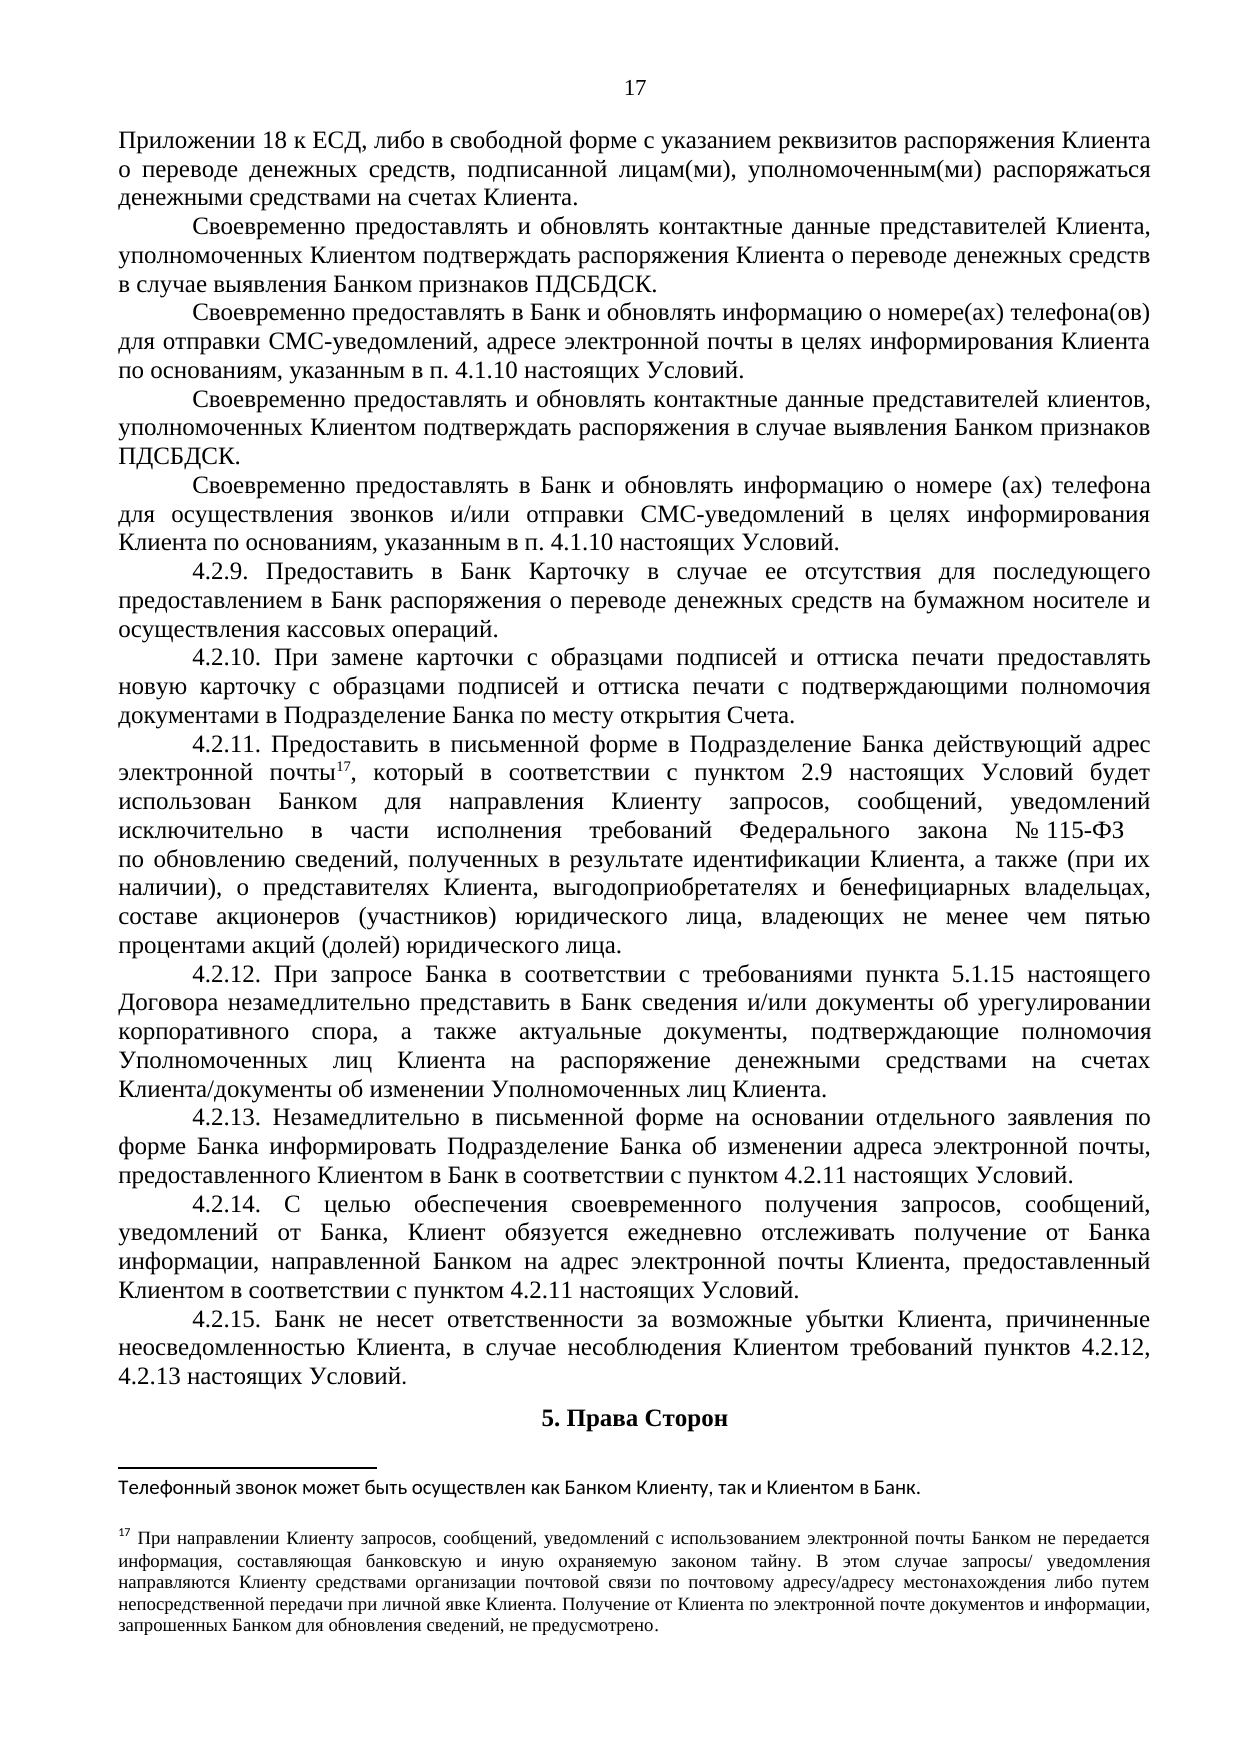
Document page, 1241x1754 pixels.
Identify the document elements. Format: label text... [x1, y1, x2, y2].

list 4.2.15. Банк не несет ответственности за возможные убытки Клиента, причиненные неосведомленностью Клиента, в случае несоблюдения Клиентом требований пунктов 4.2.12, 4.2.13 настоящих Условий. [118, 1304, 1152, 1390]
list Своевременно предоставлять в Банк и обновлять информацию о номере (ах) телефона для осуществления звонков и/или отправки СМС-уведомлений в целях информирования Клиента по основаниям, указанным в п. 4.1.10 настоящих Условий. [118, 470, 1152, 556]
list Своевременно предоставлять и обновлять контактные данные представителей Клиента, уполномоченных Клиентом подтверждать распоряжения Клиента о переводе денежных средств в случае выявления Банком признаков ПДСБДСК. [118, 211, 1152, 297]
text 4.2.13. Незамедлительно в письменной форме на основании отдельного заявления по форме Банка информировать Подразделение Банка об изменении адреса электронной почты, предоставленного Клиентом в Банк в соответствии с пунктом 4.2.11 настоящих Условий. [118, 1102, 1152, 1189]
list Своевременно предоставлять и обновлять контактные данные представителей клиентов, уполномоченных Клиентом подтверждать распоряжения в случае выявления Банком признаков ПДСБДСК. [118, 384, 1152, 470]
text 4.2.11. Предоставить в письменной форме в Подразделение Банка действующий адрес электронной почты, который в соответствии с пунктом 2.9 настоящих Условий будет использован Банком для направления Клиенту запросов, сообщений, уведомлений исключительно в части исполнения требований Федерального закона № 115-ФЗ по обновлению сведений, полученных в результате идентификации Клиента, а также (при их наличии), о представителях Клиента, выгодоприобретателях и бенефициарных владельцах, составе акционеров (участников) юридического лица, владеющих не менее чем пятью процентами акций (долей) юридического лица. [118, 729, 1152, 959]
list 5. Права Сторон [118, 1403, 1152, 1431]
text 4.2.14. С целью обеспечения своевременного получения запросов, сообщений, уведомлений от Банка, Клиент обязуется ежедневно отслеживать получение от Банка информации, направленной Банком на адрес электронной почты Клиента, предоставленный Клиентом в соответствии с пунктом 4.2.11 настоящих Условий. [118, 1189, 1152, 1304]
list 4.2.10. При замене карточки с образцами подписей и оттиска печати предоставлять новую карточку с образцами подписей и оттиска печати с подтверждающими полномочия документами в Подразделение Банка по месту открытия Счета. [118, 642, 1152, 729]
text 4.2.12. При запросе Банка в соответствии с требованиями пункта 5.1.15 настоящего Договора незамедлительно представить в Банк сведения и/или документы об урегулировании корпоративного спора, а также актуальные документы, подтверждающие полномочия Уполномоченных лиц Клиента на распоряжение денежными средствами на счетах Клиента/документы об изменении Уполномоченных лиц Клиента. [118, 959, 1152, 1102]
list Своевременно предоставлять в Банк и обновлять информацию о номере(ах) телефона(ов) для отправки СМС-уведомлений, адресе электронной почты в целях информирования Клиента по основаниям, указанным в п. 4.1.10 настоящих Условий. [118, 297, 1152, 384]
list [118, 125, 1152, 211]
list 4.2.9. Предоставить в Банк Карточку в случае ее отсутствия для последующего предоставлением в Банк распоряжения о переводе денежных средств на бумажном носителе и осуществления кассовых операций. [118, 556, 1152, 642]
